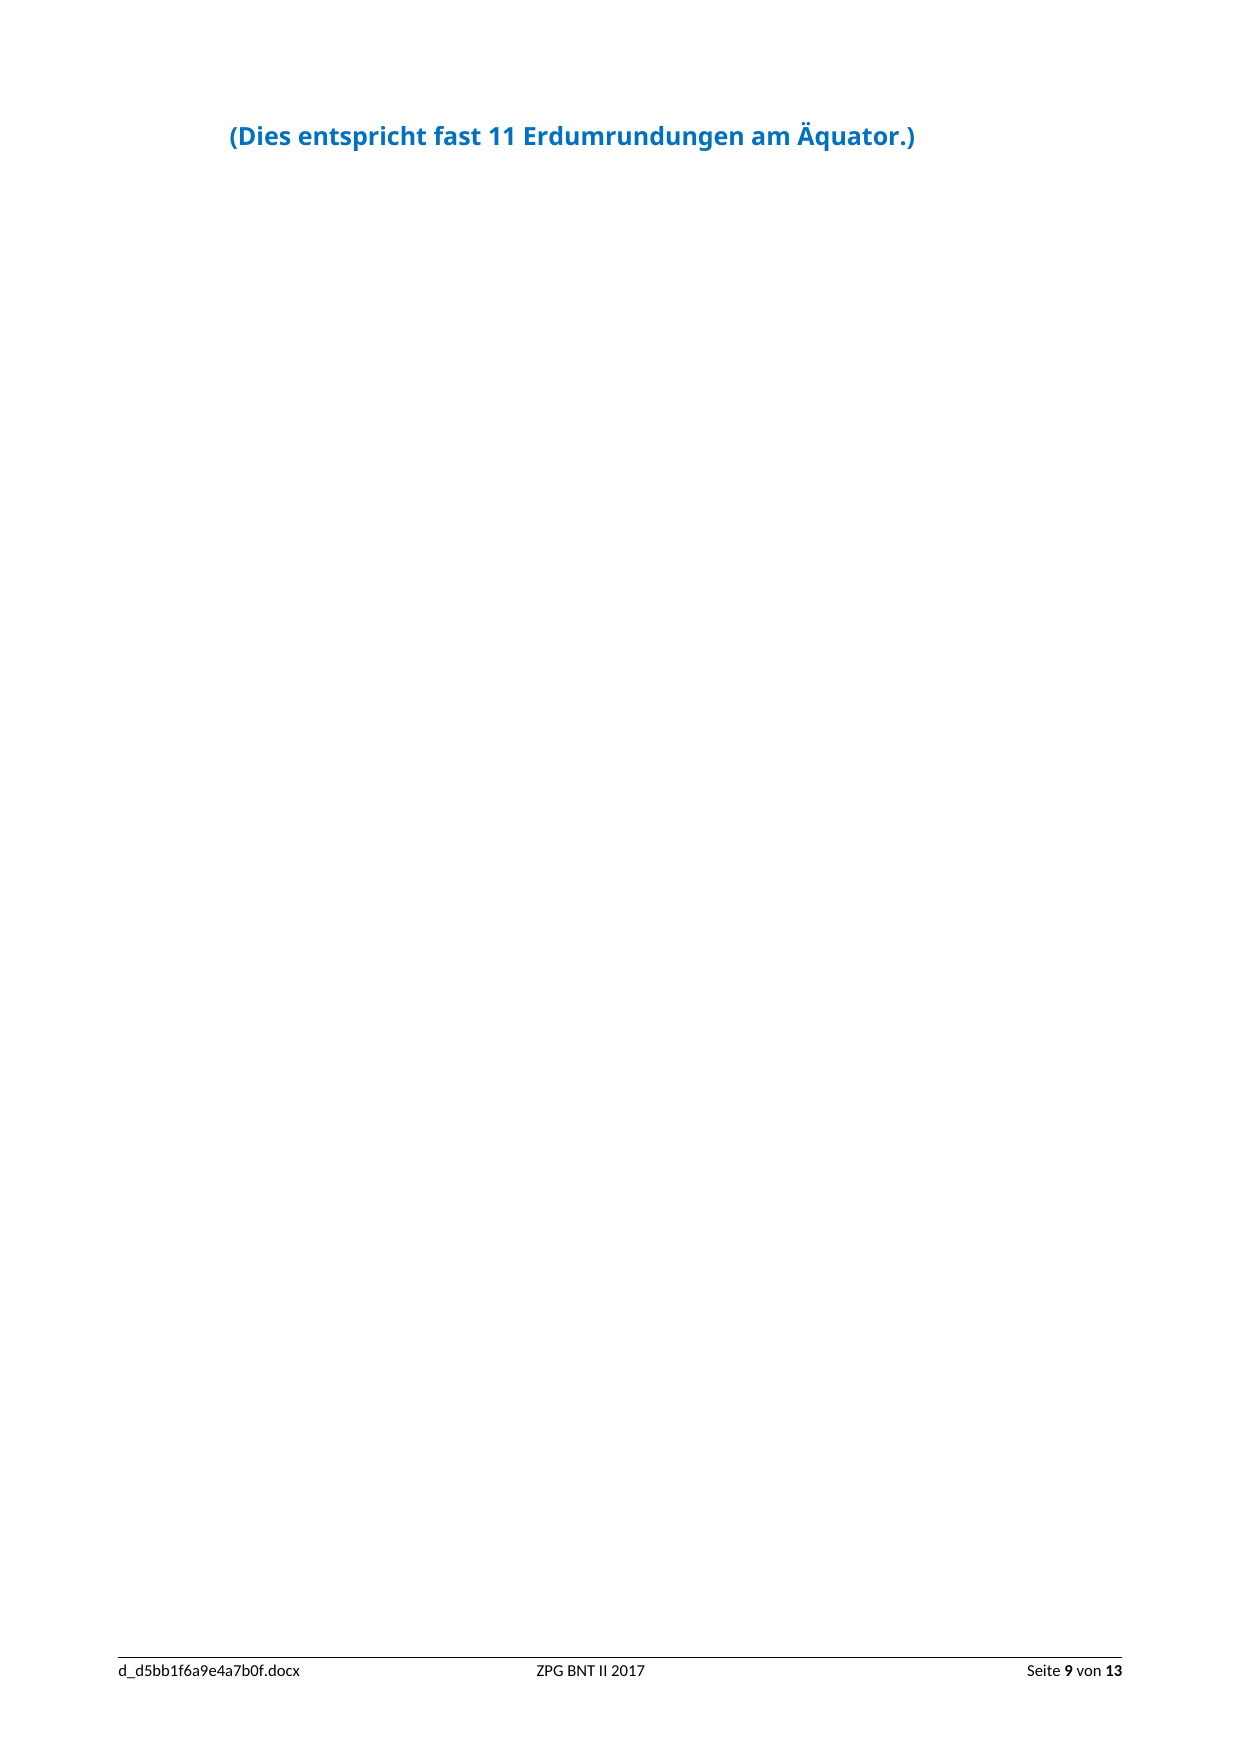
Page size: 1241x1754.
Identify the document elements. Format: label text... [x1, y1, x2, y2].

text (Dies entspricht fast 11 Erdumrundungen am Äquator.) [156, 118, 1122, 152]
